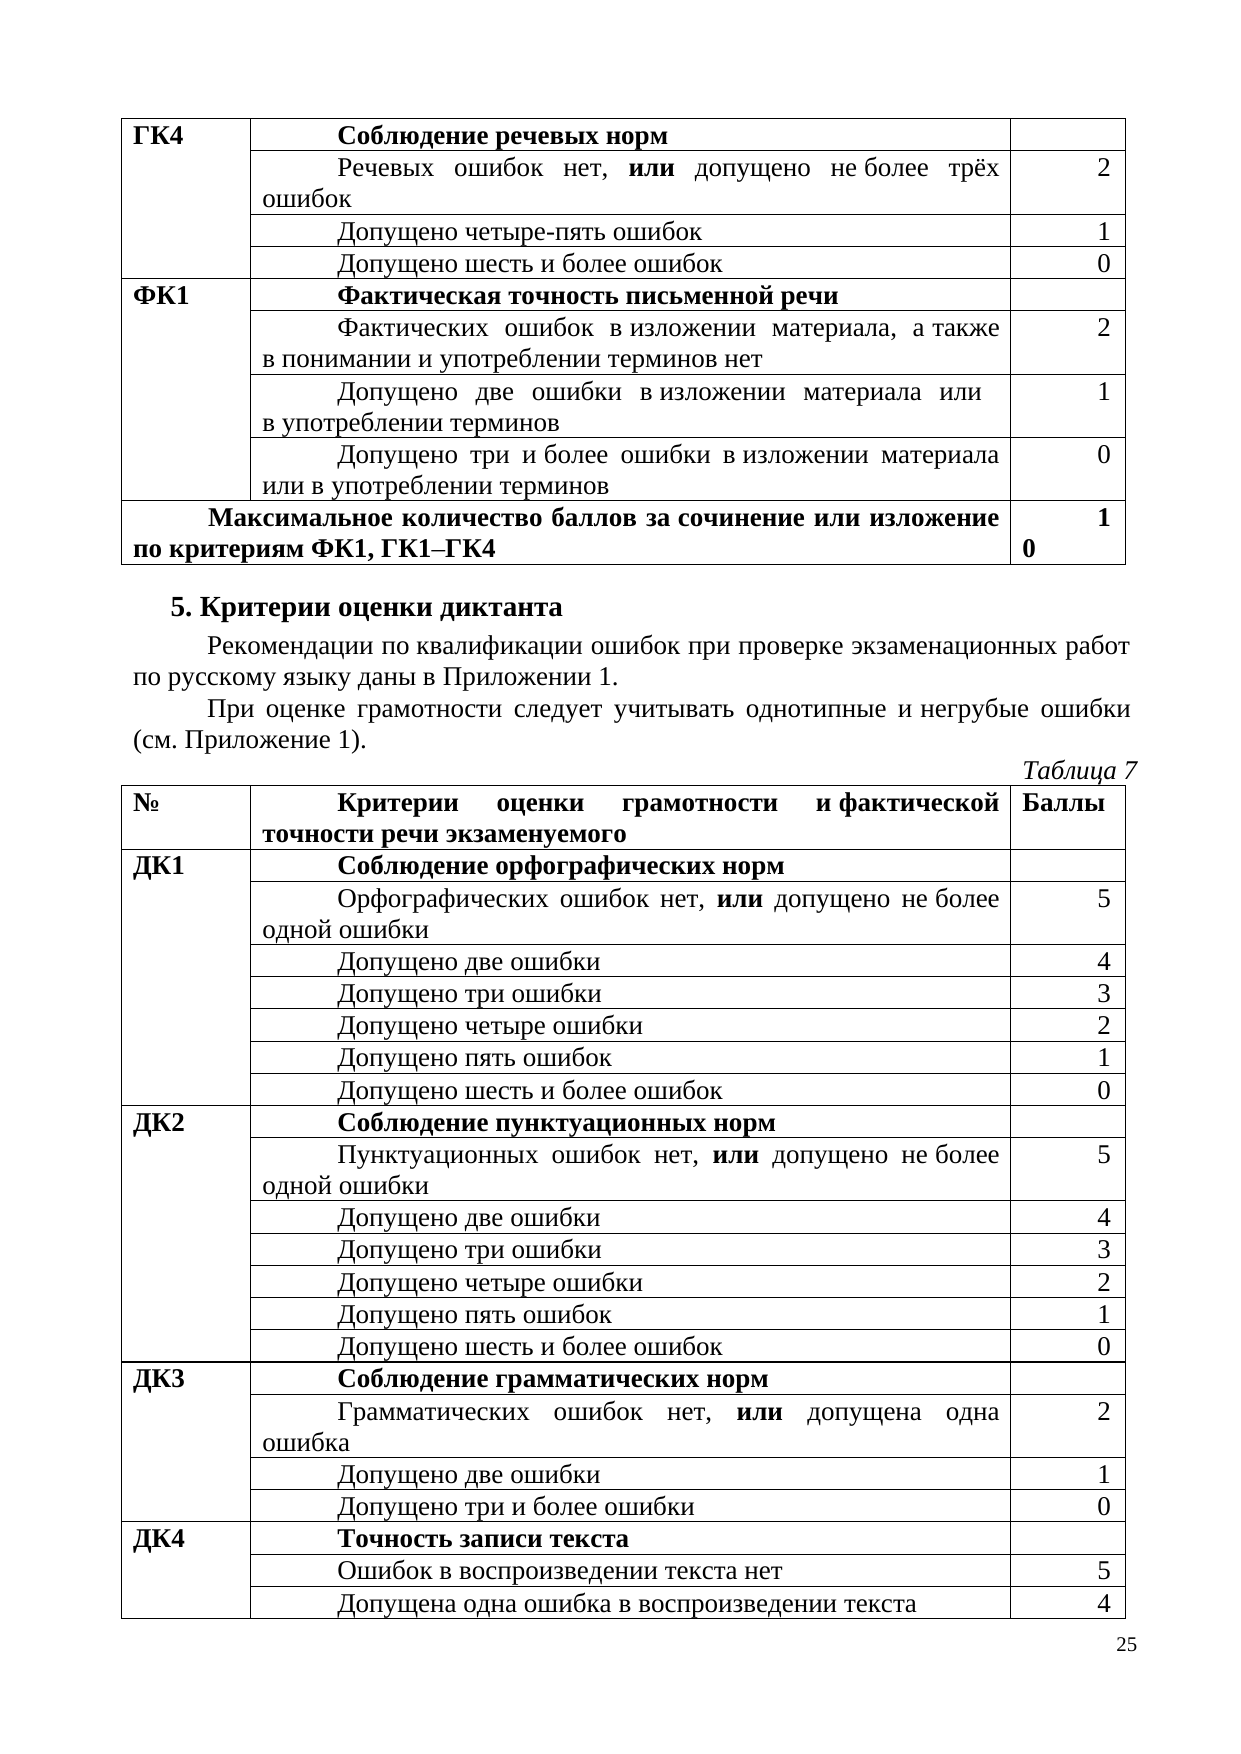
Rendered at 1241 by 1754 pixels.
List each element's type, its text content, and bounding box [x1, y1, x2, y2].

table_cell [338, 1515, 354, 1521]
table_cell ФК1 [122, 279, 250, 500]
table_cell ГК4 [122, 119, 250, 278]
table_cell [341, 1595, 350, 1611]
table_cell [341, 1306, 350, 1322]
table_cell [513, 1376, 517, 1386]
table_cell Допущено две ошибки [251, 1201, 1010, 1233]
table_cell Допущено четыре ошибки [251, 1266, 1010, 1297]
table_cell Допущено три и более ошибки в изложении материала или в употреблении терминов [251, 438, 1010, 500]
table_cell Фактических ошибок в изложении материала, а также в понимании и употреблении терминов нет [251, 311, 1010, 373]
table_cell Речевых ошибок нет, или допущено не более трёх ошибок [251, 151, 1010, 214]
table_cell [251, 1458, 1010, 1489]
table_cell 0 [1011, 1074, 1125, 1105]
table_cell 2 [1011, 1009, 1125, 1041]
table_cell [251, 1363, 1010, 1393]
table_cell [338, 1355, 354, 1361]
table_cell Допущено четыре-пять ошибок [251, 215, 1010, 246]
table_header Баллы [1011, 786, 1125, 848]
table_cell 4 [1011, 1201, 1125, 1233]
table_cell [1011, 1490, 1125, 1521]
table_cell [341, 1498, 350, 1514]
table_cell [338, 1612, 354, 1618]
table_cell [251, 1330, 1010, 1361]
table_cell 0 [1011, 438, 1125, 500]
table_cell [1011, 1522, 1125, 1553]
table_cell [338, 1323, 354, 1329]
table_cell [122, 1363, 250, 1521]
text Таблица 7 [133, 754, 1137, 785]
table_cell 1 [1011, 375, 1125, 437]
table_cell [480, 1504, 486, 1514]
table_cell 2 [1011, 311, 1125, 373]
table_cell Соблюдение речевых норм [251, 119, 1010, 150]
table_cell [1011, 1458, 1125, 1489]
table_cell Допущено шесть и более ошибок [251, 247, 1010, 278]
table_cell Орфографических ошибок нет, или допущено не более одной ошибки [251, 882, 1010, 944]
table_cell 2 [1011, 151, 1125, 214]
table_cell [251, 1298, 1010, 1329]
table_cell 10 [1011, 501, 1125, 563]
table_header Критерии оценки грамотности и фактической точности речи экзаменуемого [251, 786, 1010, 848]
subtitle 5. Критерии оценки диктанта [170, 589, 1137, 623]
table_cell Допущено две ошибки [251, 945, 1010, 976]
table_cell Допущено четыре ошибки [251, 1009, 1010, 1041]
table_cell Соблюдение орфографических норм [251, 850, 1010, 881]
table_cell 3 [1011, 1234, 1125, 1265]
table_cell Допущено пять ошибок [251, 1042, 1010, 1073]
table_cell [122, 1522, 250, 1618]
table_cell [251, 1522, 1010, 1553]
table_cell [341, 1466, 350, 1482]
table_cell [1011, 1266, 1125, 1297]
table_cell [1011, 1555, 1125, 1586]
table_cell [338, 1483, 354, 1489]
table_cell [1011, 1106, 1125, 1137]
table_cell 1 [1011, 1042, 1125, 1073]
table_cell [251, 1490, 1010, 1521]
table_cell Допущено три ошибки [251, 977, 1010, 1008]
table_cell Пунктуационных ошибок нет, или допущено не более одной ошибки [251, 1138, 1010, 1200]
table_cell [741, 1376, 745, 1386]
table_cell 1 [1011, 215, 1125, 246]
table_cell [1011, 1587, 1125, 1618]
table_cell 4 [1011, 945, 1125, 976]
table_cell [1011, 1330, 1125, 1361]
table_header № [122, 786, 250, 848]
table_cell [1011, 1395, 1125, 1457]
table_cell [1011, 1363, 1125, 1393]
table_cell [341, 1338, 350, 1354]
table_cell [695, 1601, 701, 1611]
table_cell Соблюдение пунктуационных норм [251, 1106, 1010, 1137]
table_cell Максимальное количество баллов за сочинение или изложение по критериям ФК1, ГК1–ГК4 [122, 501, 1010, 563]
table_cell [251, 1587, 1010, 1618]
table_cell Допущено две ошибки в изложении материала или в употреблении терминов [251, 375, 1010, 437]
text При оценке грамотности следует учитывать однотипные и негрубые ошибки (см. Приложение 1). [133, 692, 1131, 754]
table_cell Допущено шесть и более ошибок [251, 1074, 1010, 1105]
table_cell 5 [1011, 1138, 1125, 1200]
text Рекомендации по квалификации ошибок при проверке экзаменационных работ по русскому языку даны в Приложении 1. [133, 629, 1131, 692]
table_cell 3 [1011, 977, 1125, 1008]
table_cell [1011, 119, 1125, 150]
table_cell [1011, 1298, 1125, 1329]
table_cell [1011, 279, 1125, 310]
table_cell 5 [1011, 882, 1125, 944]
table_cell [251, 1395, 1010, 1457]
table_cell Допущено три ошибки [251, 1234, 1010, 1265]
table_cell ДК2 [122, 1106, 250, 1361]
table_cell [1011, 850, 1125, 881]
table_cell ДК1 [122, 850, 250, 1105]
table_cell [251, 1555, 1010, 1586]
table_cell 0 [1011, 247, 1125, 278]
table_cell Фактическая точность письменной речи [251, 279, 1010, 310]
